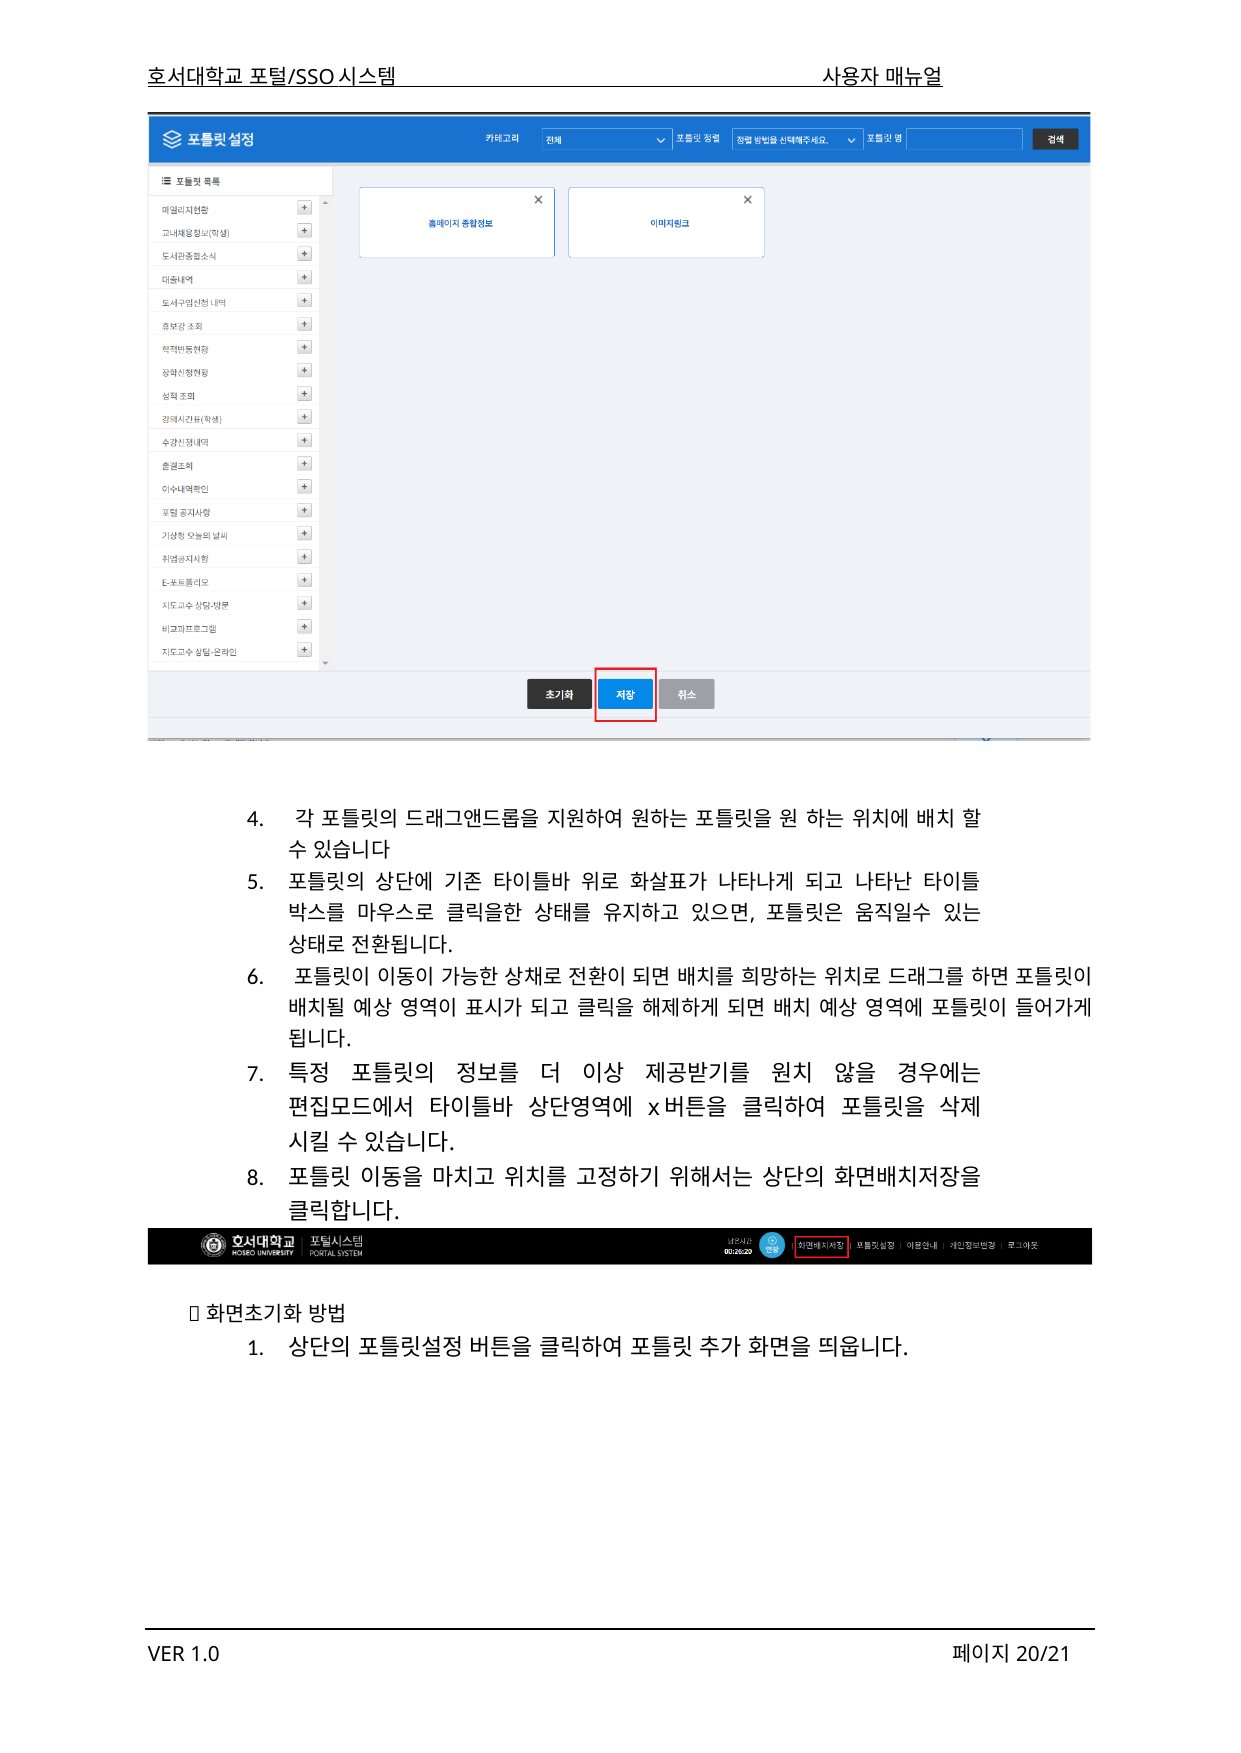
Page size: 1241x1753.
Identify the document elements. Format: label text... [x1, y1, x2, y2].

list 상단의 포틀릿설정 버튼을 클릭하여 포틀릿 추가 화면을 띄웁니다. [247, 1329, 982, 1362]
list 포틀릿이 이동이 가능한 상채로 전환이 되면 배치를 희망하는 위치로 드래그를 하면 포틀릿이 배치될 예상 영역이 표시가 되고 클릭을 해제하게 되면 배치 예상 영역에 포틀릿이 들어가게 됩니다. [247, 960, 1093, 1053]
list 각 포틀릿의 드래그앤드롭을 지원하여 원하는 포틀릿을 원 하는 위치에 배치 할 수 있습니다 [247, 802, 982, 864]
picture [147, 112, 1091, 741]
list 포틀릿 이동을 마치고 위치를 고정하기 위해서는 상단의 화면배치저장을 클릭합니다. [247, 1159, 982, 1226]
list 포틀릿의 상단에 기존 타이틀바 위로 화살표가 나타나게 되고 나타난 타이틀 박스를 마우스로 클릭을한 상태를 유지하고 있으면, 포틀릿은 움직일수 있는 상태로 전환됩니다. [247, 865, 982, 958]
text  화면초기화 방법 [188, 1297, 982, 1327]
picture [147, 1228, 1094, 1265]
list 특정 포틀릿의 정보를 더 이상 제공받기를 원치 않을 경우에는 편집모드에서 타이틀바 상단영역에 x버튼을 클릭하여 포틀릿을 삭제 시킬 수 있습니다. [247, 1054, 982, 1157]
